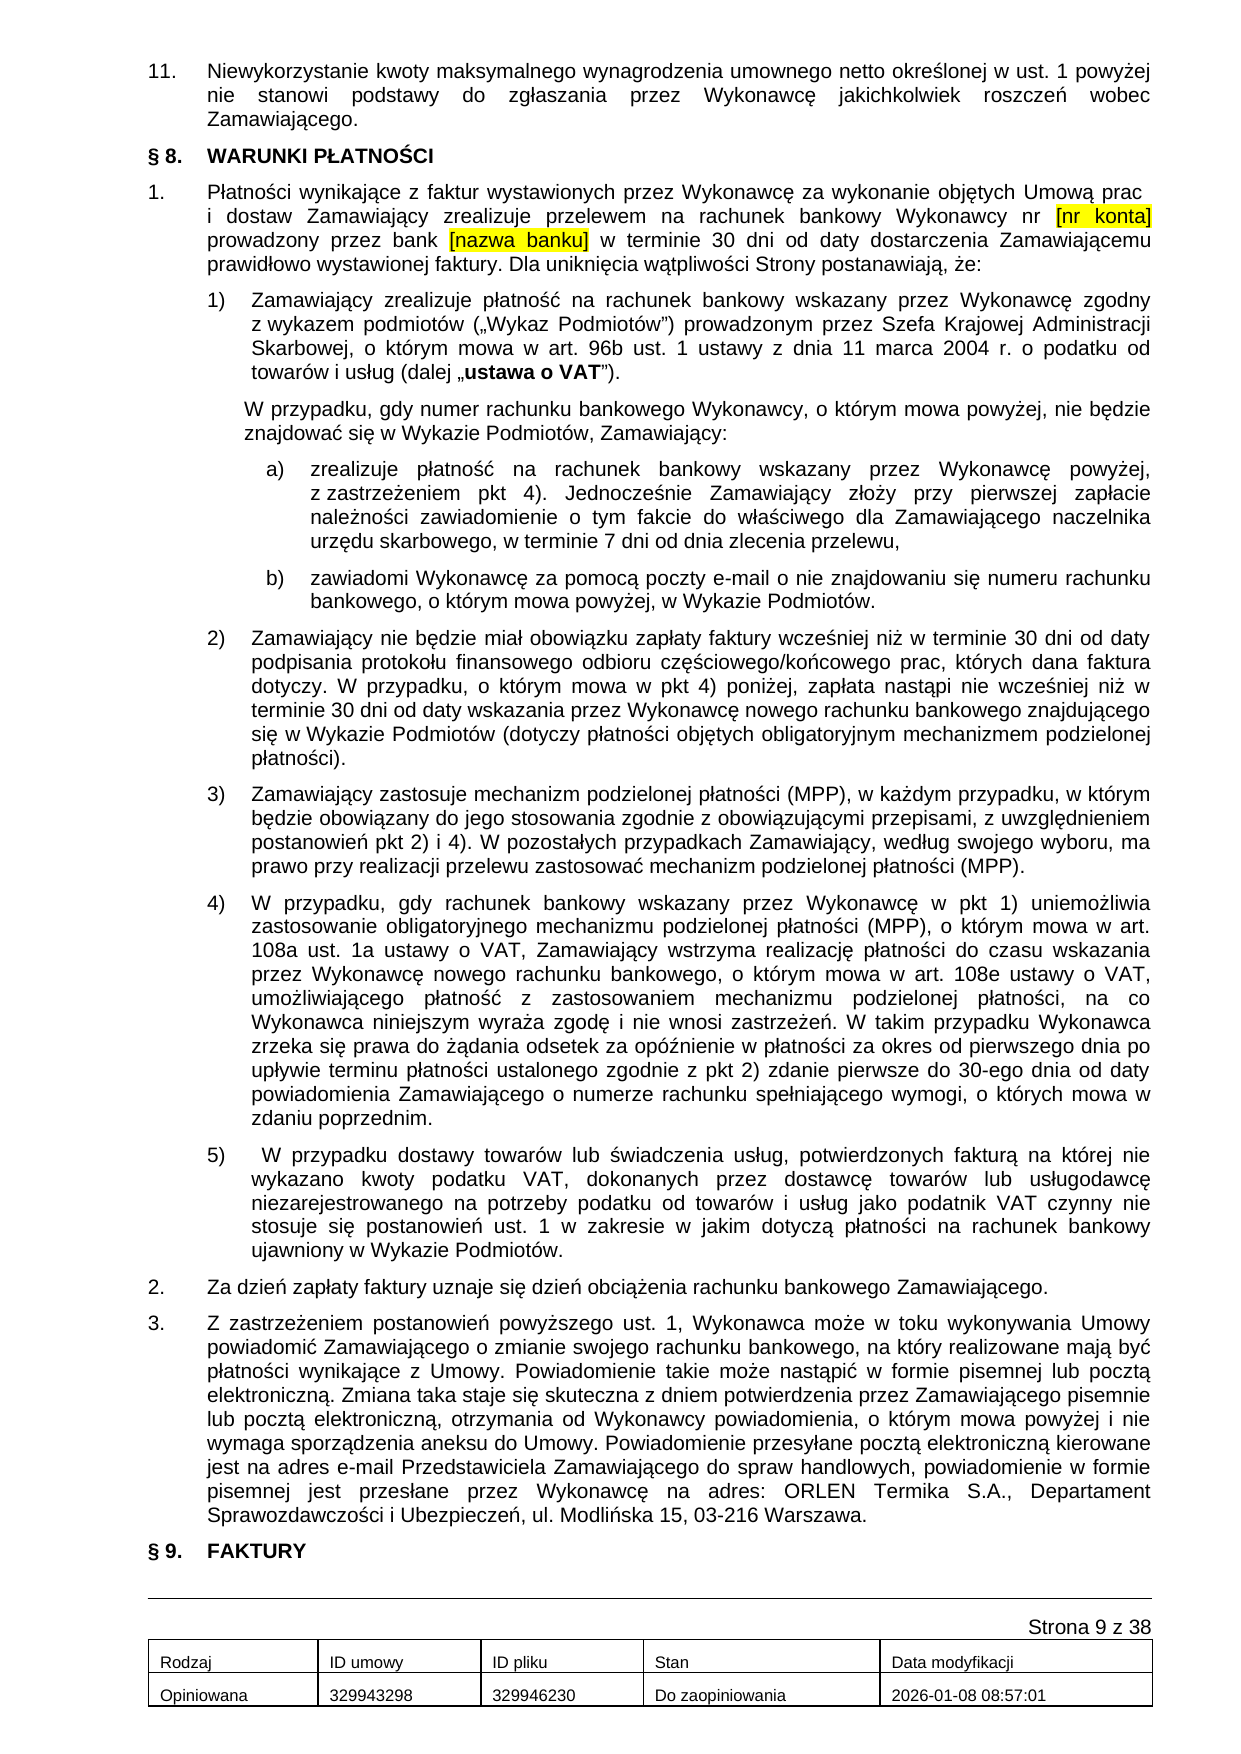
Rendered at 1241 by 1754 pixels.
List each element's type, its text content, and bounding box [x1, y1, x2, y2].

list Niewykorzystanie kwoty maksymalnego wynagrodzenia umownego netto określonej w ust. 1 powyżej nie stanowi podstawy do zgłaszania przez Wykonawcę jakichkolwiek roszczeń wobec Zamawiającego. [148, 59, 1152, 131]
list zawiadomi Wykonawcę za pomocą poczty e-mail o nie znajdowaniu się numeru rachunku bankowego, o którym mowa powyżej, w Wykazie Podmiotów. [266, 565, 1152, 613]
list Zamawiający zastosuje mechanizm podzielonej płatności (MPP), w każdym przypadku, w którym będzie obowiązany do jego stosowania zgodnie z obowiązującymi przepisami, z uwzględnieniem postanowień pkt 2) i 4). W pozostałych przypadkach Zamawiający, według swojego wyboru, ma prawo przy realizacji przelewu zastosować mechanizm podzielonej płatności (MPP). [207, 782, 1152, 878]
list Z zastrzeżeniem postanowień powyższego ust. 1, Wykonawca może w toku wykonywania Umowy powiadomić Zamawiającego o zmianie swojego rachunku bankowego, na który realizowane mają być płatności wynikające z Umowy. Powiadomienie takie może nastąpić w formie pisemnej lub pocztą elektroniczną. Zmiana taka staje się skuteczna z dniem potwierdzenia przez Zamawiającego pisemnie lub pocztą elektroniczną, otrzymania od Wykonawcy powiadomienia, o którym mowa powyżej i nie wymaga sporządzenia aneksu do Umowy. Powiadomienie przesyłane pocztą elektroniczną kierowane jest na adres e-mail Przedstawiciela Zamawiającego do spraw handlowych, powiadomienie w formie pisemnej jest przesłane przez Wykonawcę na adres: ORLEN Termika S.A., Departament Sprawozdawczości i Ubezpieczeń, ul. Modlińska 15, 03-216 Warszawa. [148, 1311, 1152, 1527]
subtitle WARUNKI PŁATNOŚCI [148, 143, 1152, 167]
subtitle FAKTURY [148, 1539, 1152, 1563]
list Za dzień zapłaty faktury uznaje się dzień obciążenia rachunku bankowego Zamawiającego. [148, 1275, 1152, 1299]
list Zamawiający zrealizuje płatność na rachunek bankowy wskazany przez Wykonawcę zgodny z wykazem podmiotów („Wykaz Podmiotów”) prowadzonym przez Szefa Krajowej Administracji Skarbowej, o którym mowa w art. 96b ust. 1 ustawy z dnia 11 marca 2004 r. o podatku od towarów i usług (dalej „ustawa o VAT”). [207, 288, 1152, 384]
list W przypadku, gdy rachunek bankowy wskazany przez Wykonawcę w pkt 1) uniemożliwia zastosowanie obligatoryjnego mechanizmu podzielonej płatności (MPP), o którym mowa w art. 108a ust. 1a ustawy o VAT, Zamawiający wstrzyma realizację płatności do czasu wskazania przez Wykonawcę nowego rachunku bankowego, o którym mowa w art. 108e ustawy o VAT, umożliwiającego płatność z zastosowaniem mechanizmu podzielonej płatności, na co Wykonawca niniejszym wyraża zgodę i nie wnosi zastrzeżeń. W takim przypadku Wykonawca zrzeka się prawa do żądania odsetek za opóźnienie w płatności za okres od pierwszego dnia po upływie terminu płatności ustalonego zgodnie z pkt 2) zdanie pierwsze do 30-ego dnia od daty powiadomienia Zamawiającego o numerze rachunku spełniającego wymogi, o których mowa w zdaniu poprzednim. [207, 890, 1152, 1130]
list Płatności wynikające z faktur wystawionych przez Wykonawcę za wykonanie objętych Umową prac i dostaw Zamawiający zrealizuje przelewem na rachunek bankowy Wykonawcy nr [nr konta] prowadzony przez bank [nazwa banku] w terminie 30 dni od daty dostarczenia Zamawiającemu prawidłowo wystawionej faktury. Dla uniknięcia wątpliwości Strony postanawiają, że: [148, 180, 1152, 276]
list W przypadku dostawy towarów lub świadczenia usług, potwierdzonych fakturą na której nie wykazano kwoty podatku VAT, dokonanych przez dostawcę towarów lub usługodawcę niezarejestrowanego na potrzeby podatku od towarów i usług jako podatnik VAT czynny nie stosuje się postanowień ust. 1 w zakresie w jakim dotyczą płatności na rachunek bankowy ujawniony w Wykazie Podmiotów. [207, 1142, 1152, 1262]
list zrealizuje płatność na rachunek bankowy wskazany przez Wykonawcę powyżej, z zastrzeżeniem pkt 4). Jednocześnie Zamawiający złoży przy pierwszej zapłacie należności zawiadomienie o tym fakcie do właściwego dla Zamawiającego naczelnika urzędu skarbowego, w terminie 7 dni od dnia zlecenia przelewu, [266, 457, 1152, 553]
list Zamawiający nie będzie miał obowiązku zapłaty faktury wcześniej niż w terminie 30 dni od daty podpisania protokołu finansowego odbioru częściowego/końcowego prac, których dana faktura dotyczy. W przypadku, o którym mowa w pkt 4) poniżej, zapłata nastąpi nie wcześniej niż w terminie 30 dni od daty wskazania przez Wykonawcę nowego rachunku bankowego znajdującego się w Wykazie Podmiotów (dotyczy płatności objętych obligatoryjnym mechanizmem podzielonej płatności). [207, 626, 1152, 769]
text W przypadku, gdy numer rachunku bankowego Wykonawcy, o którym mowa powyżej, nie będzie znajdować się w Wykazie Podmiotów, Zamawiający: [244, 397, 1152, 444]
